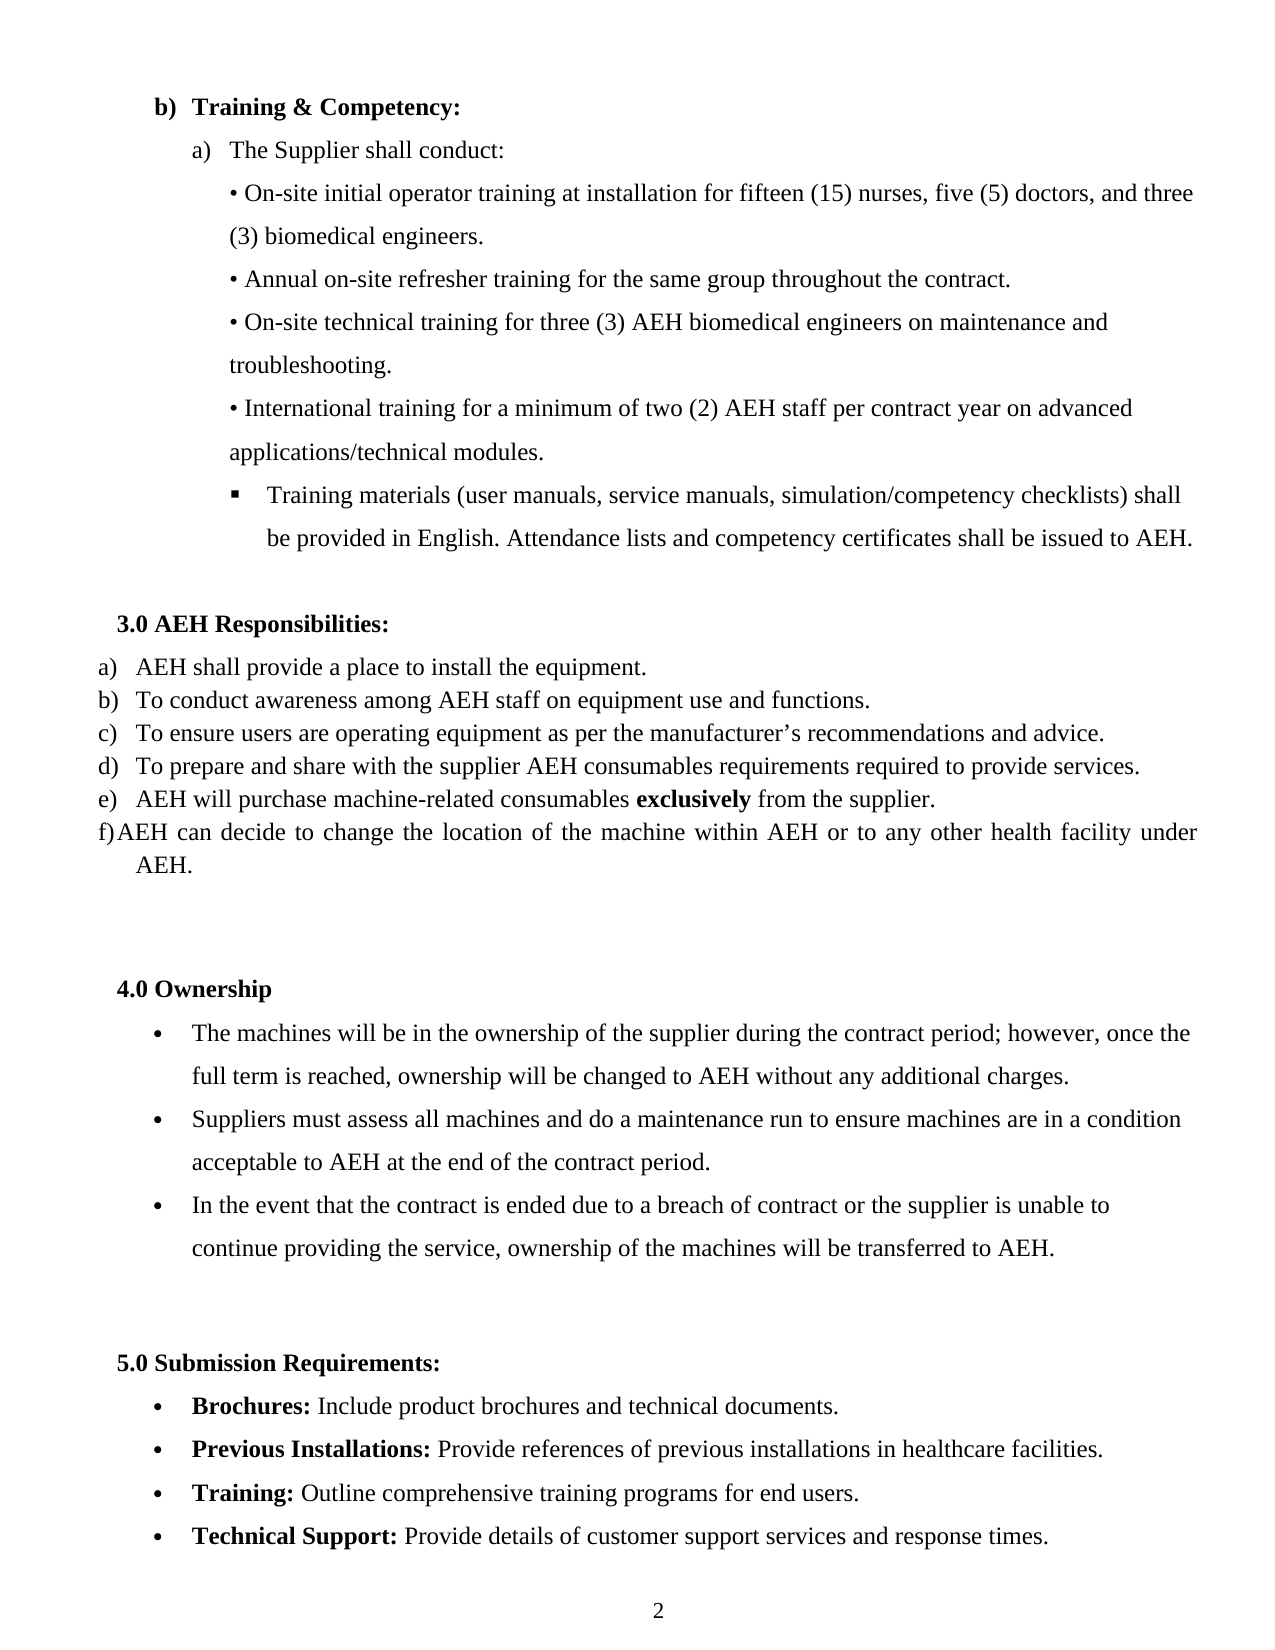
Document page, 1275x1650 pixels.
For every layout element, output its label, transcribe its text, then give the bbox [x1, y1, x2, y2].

list Technical Support: Provide details of customer support services and response times. [154, 1521, 1200, 1549]
list Training materials (user manuals, service manuals, simulation/competency checklists) shall be provided in English. Attendance lists and competency certificates shall be issued to AEH. [229, 480, 1200, 552]
list Brochures: Include product brochures and technical documents. [154, 1391, 1200, 1420]
list AEH will purchase machine-related consumables exclusively from the supplier. [98, 784, 1200, 813]
subtitle Ownership [117, 974, 1200, 1003]
subtitle Submission Requirements: [117, 1348, 1200, 1377]
list Previous Installations: Provide references of previous installations in healthcare facilities. [154, 1434, 1200, 1463]
list In the event that the contract is ended due to a breach of contract or the supplier is unable to continue providing the service, ownership of the machines will be transferred to AEH. [154, 1190, 1200, 1262]
list To conduct awareness among AEH staff on equipment use and functions. [98, 685, 1200, 714]
list The Supplier shall conduct: • On-site initial operator training at installation for fifteen (15) nurses, five (5) doctors, and three (3) biomedical engineers. • Annual on-site refresher training for the same group throughout the contract. • On-site technical training for three (3) AEH biomedical engineers on maintenance and troubleshooting. • International training for a minimum of two (2) AEH staff per contract year on advanced applications/technical modules. [192, 135, 1200, 465]
text 3.0 AEH Responsibilities: [117, 609, 1200, 638]
list AEH can decide to change the location of the machine within AEH or to any other health facility under AEH. [98, 817, 1200, 879]
list AEH shall provide a place to install the equipment. [98, 652, 1200, 681]
list The machines will be in the ownership of the supplier during the contract period; however, once the full term is reached, ownership will be changed to AEH without any additional charges. [154, 1018, 1200, 1089]
list Training: Outline comprehensive training programs for end users. [154, 1478, 1200, 1506]
list To prepare and share with the supplier AEH consumables requirements required to provide services. [98, 751, 1200, 780]
list Suppliers must assess all machines and do a maintenance run to ensure machines are in a condition acceptable to AEH at the end of the contract period. [154, 1104, 1200, 1176]
list To ensure users are operating equipment as per the manufacturer’s recommendations and advice. [98, 718, 1200, 747]
list Training & Competency: [154, 92, 1200, 120]
